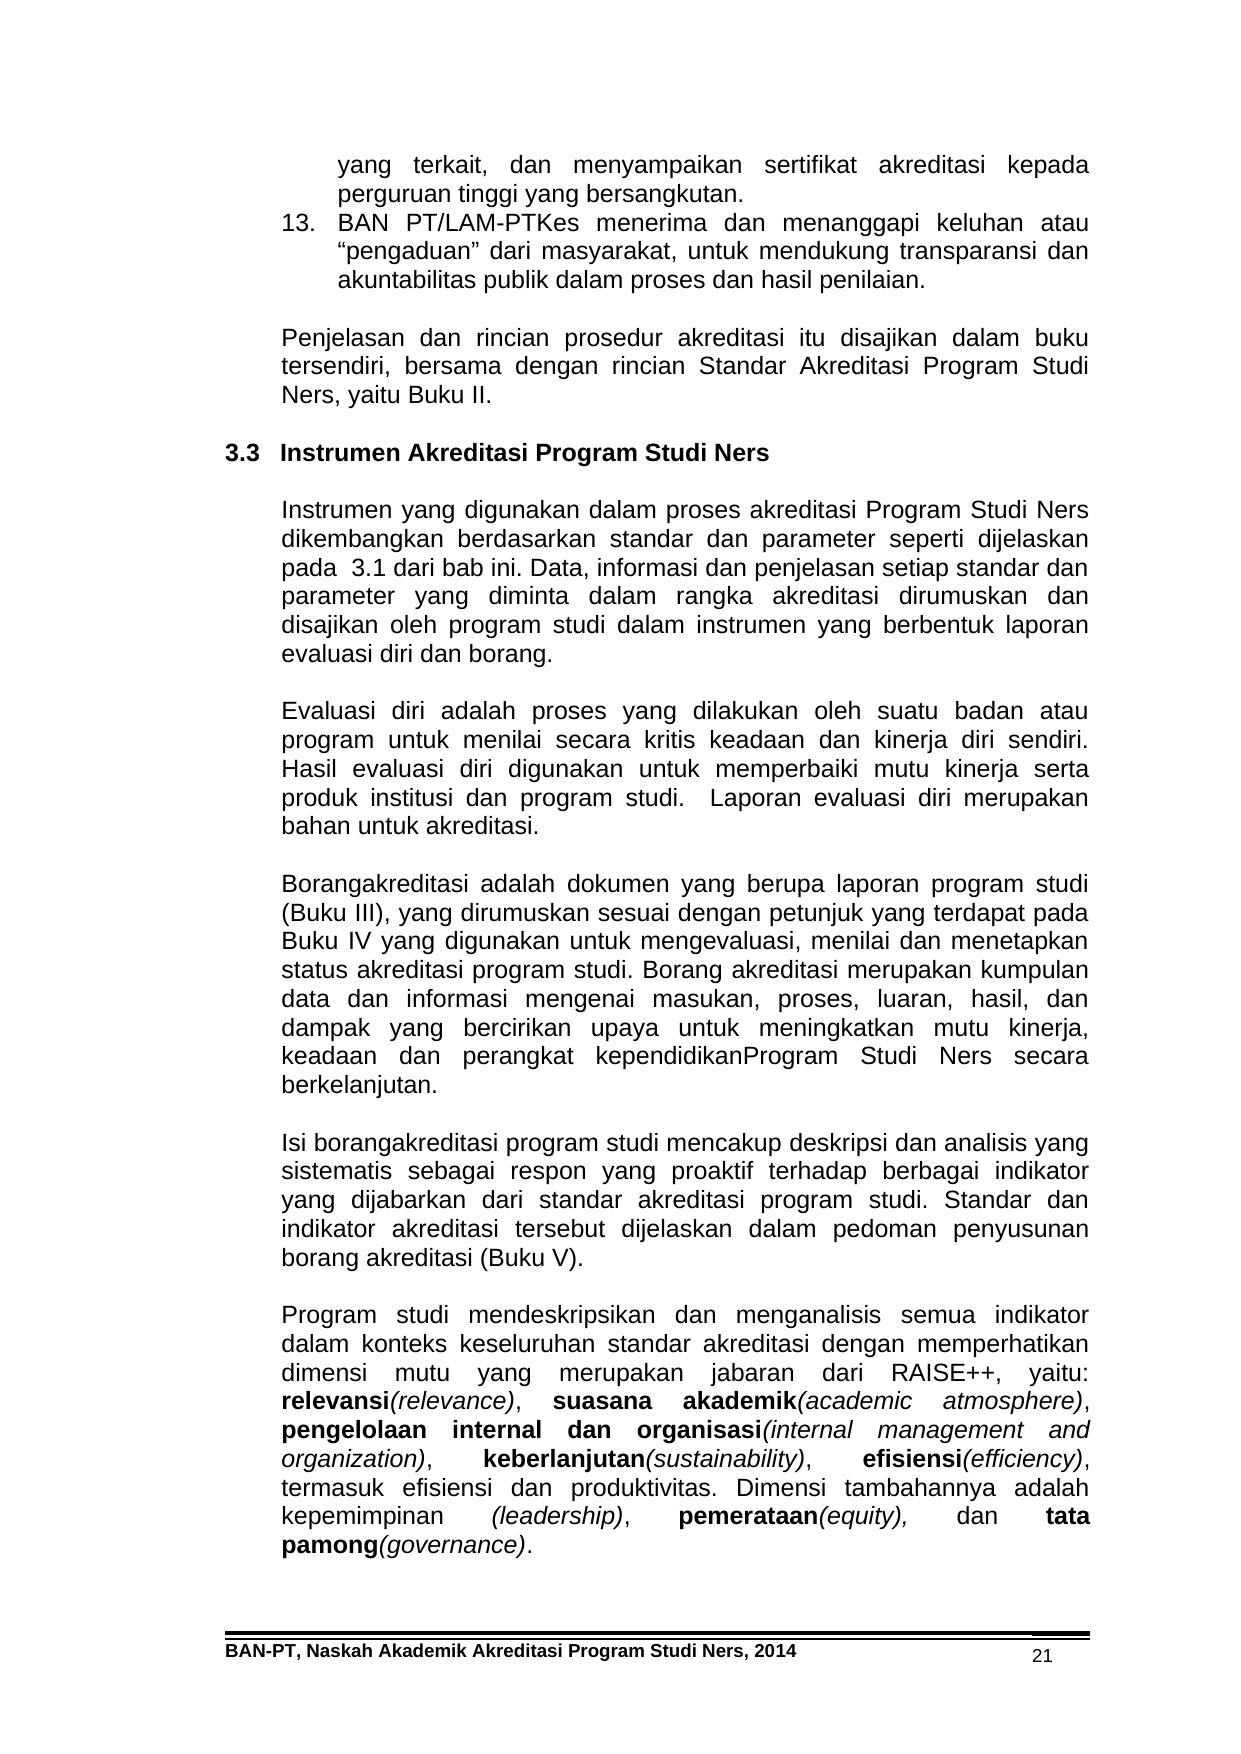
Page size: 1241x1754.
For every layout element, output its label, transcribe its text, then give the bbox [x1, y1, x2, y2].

subtitle Instrumen Akreditasi Program Studi Ners [225, 437, 1090, 466]
text Borangakreditasi adalah dokumen yang berupa laporan program studi (Buku III), yang dirumuskan sesuai dengan petunjuk yang terdapat pada Buku IV yang digunakan untuk mengevaluasi, menilai dan menetapkan status akreditasi program studi. Borang akreditasi merupakan kumpulan data dan informasi mengenai masukan, proses, luaran, hasil, dan dampak yang bercirikan upaya untuk meningkatkan mutu kinerja, keadaan dan perangkat kependidikanProgram Studi Ners secara berkelanjutan. [281, 869, 1090, 1099]
list BAN PT/LAM-PTKes menerima dan menanggapi keluhan atau “pengaduan” dari masyarakat, untuk mendukung transparansi dan akuntabilitas publik dalam proses dan hasil penilaian. [281, 207, 1090, 294]
text Isi borangakreditasi program studi mencakup deskripsi dan analisis yang sistematis sebagai respon yang proaktif terhadap berbagai indikator yang dijabarkan dari standar akreditasi program studi. Standar dan indikator akreditasi tersebut dijelaskan dalam pedoman penyusunan borang akreditasi (Buku V). [281, 1127, 1090, 1271]
text Program studi mendeskripsikan dan menganalisis semua indikator dalam konteks keseluruhan standar akreditasi dengan memperhatikan dimensi mutu yang merupakan jabaran dari RAISE++, yaitu: relevansi(relevance), suasana akademik(academic atmosphere), pengelolaan internal dan organisasi(internal management and organization), keberlanjutan(sustainability), efisiensi(efficiency), termasuk efisiensi dan produktivitas. Dimensi tambahannya adalah kepemimpinan (leadership), pemerataan(equity), dan tata pamong(governance). [281, 1300, 1090, 1559]
text Penjelasan dan rincian prosedur akreditasi itu disajikan dalam buku tersendiri, bersama dengan rincian Standar Akreditasi Program Studi Ners, yaitu Buku II. [281, 322, 1090, 409]
text Evaluasi diri adalah proses yang dilakukan oleh suatu badan atau program untuk menilai secara kritis keadaan dan kinerja diri sendiri. Hasil evaluasi diri digunakan untuk memperbaiki mutu kinerja serta produk institusi dan program studi. Laporan evaluasi diri merupakan bahan untuk akreditasi. [281, 696, 1090, 840]
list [281, 150, 1090, 207]
text Instrumen yang digunakan dalam proses akreditasi Program Studi Ners dikembangkan berdasarkan standar dan parameter seperti dijelaskan pada 3.1 dari bab ini. Data, informasi dan penjelasan setiap standar dan parameter yang diminta dalam rangka akreditasi dirumuskan dan disajikan oleh program studi dalam instrumen yang berbentuk laporan evaluasi diri dan borang. [281, 495, 1090, 667]
